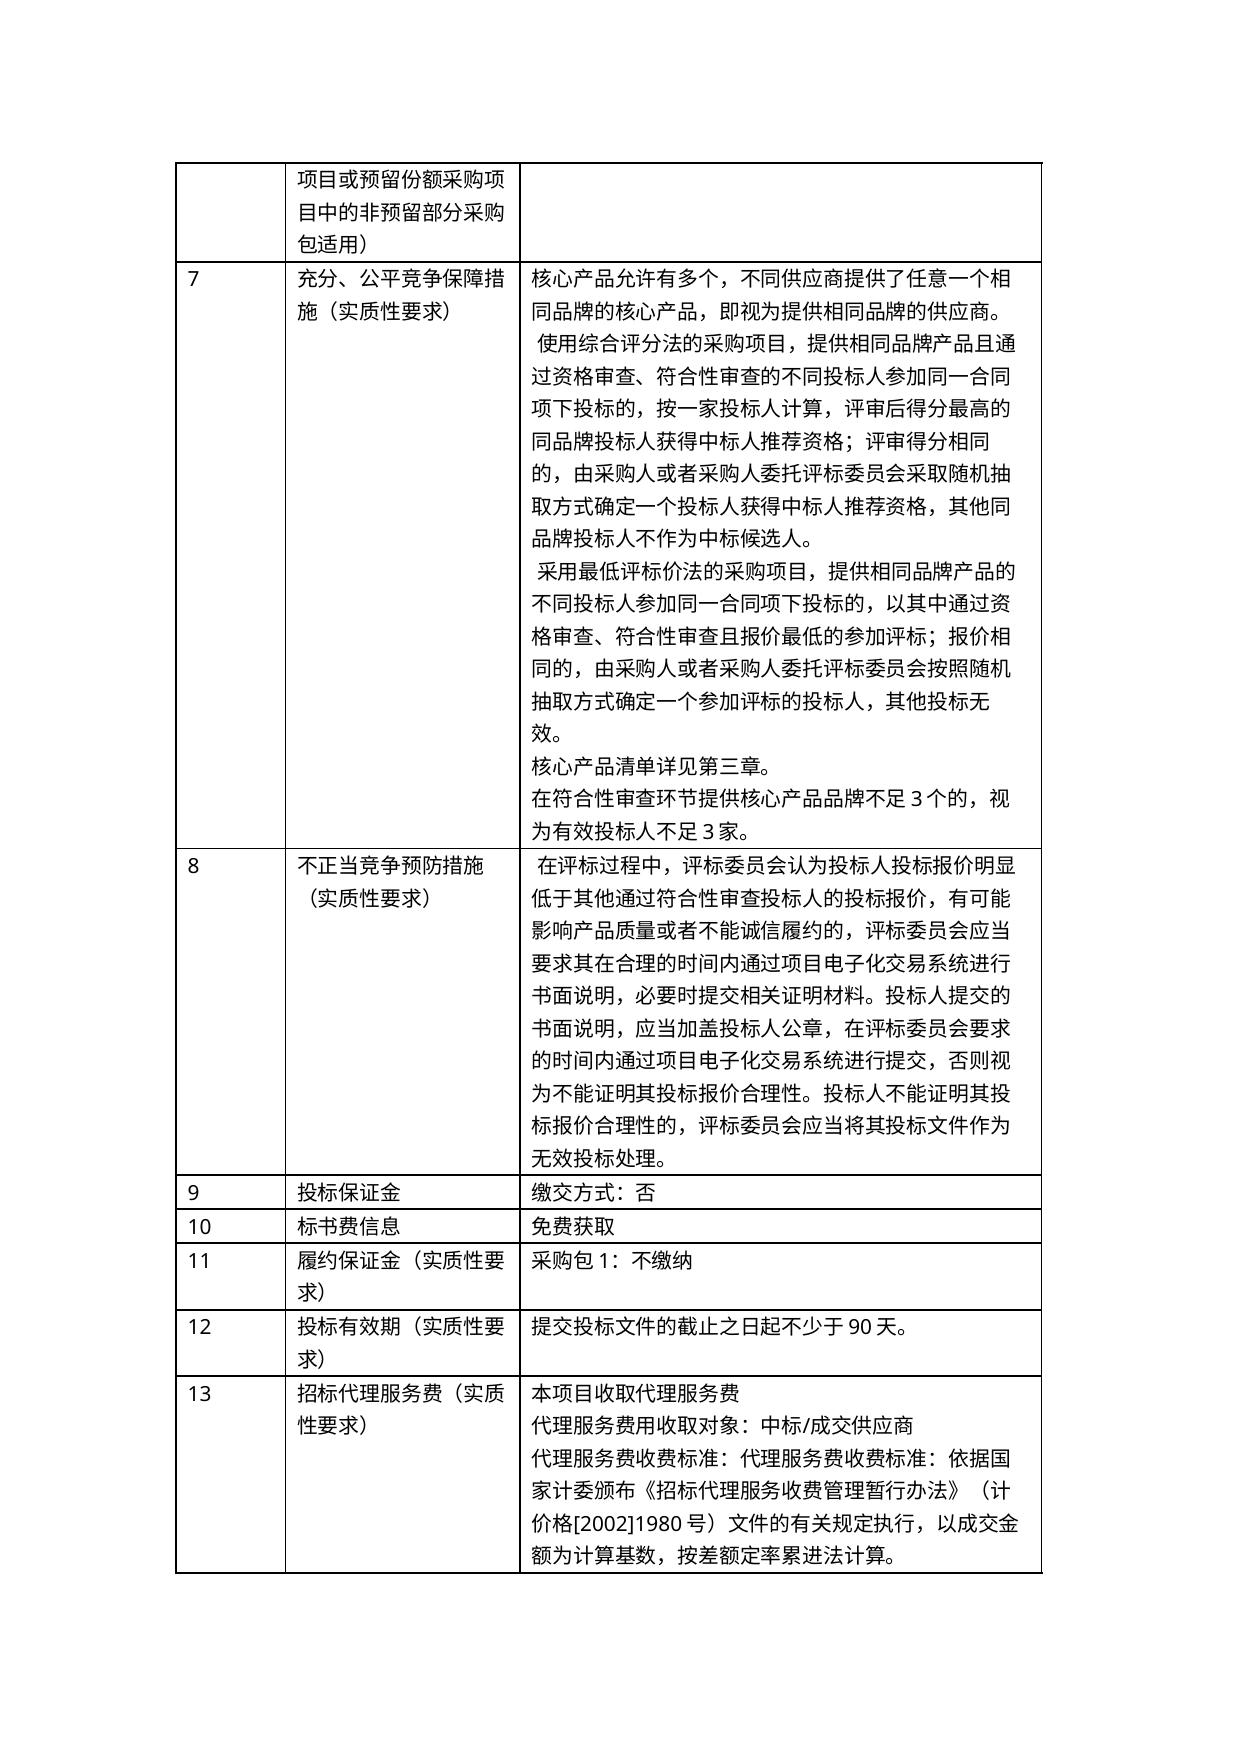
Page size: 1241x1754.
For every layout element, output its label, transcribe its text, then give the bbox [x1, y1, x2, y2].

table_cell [286, 164, 519, 261]
table_cell 7 [177, 263, 285, 848]
table_cell 标书费信息 [286, 1210, 519, 1242]
table_cell 履约保证金（实质性要求） [286, 1244, 519, 1309]
table_cell 不正当竞争预防措施（实质性要求） [286, 849, 519, 1174]
table_cell 免费获取 [521, 1210, 1041, 1242]
table_cell 本项目收取代理服务费 代理服务费用收取对象：中标/成交供应商 代理服务费收费标准：代理服务费收费标准：依据国家计委颁布《招标代理服务收费管理暂行办法》（计价格[2002]1980号）文件的有关规定执行，以成交金额为计算基数，按差额定率累进法计算。 [521, 1377, 1041, 1572]
table_cell 6 [177, 164, 285, 261]
table_cell 10 [177, 1210, 285, 1242]
table_cell 11 [177, 1244, 285, 1309]
table_cell 12 [177, 1311, 285, 1375]
table_cell 8 [177, 849, 285, 1174]
table_cell 充分、公平竞争保障措施（实质性要求） [286, 263, 519, 848]
table_cell 核心产品允许有多个，不同供应商提供了任意一个相同品牌的核心产品，即视为提供相同品牌的供应商。 使用综合评分法的采购项目，提供相同品牌产品且通过资格审查、符合性审查的不同投标人参加同一合同项下投标的，按一家投标人计算，评审后得分最高的同品牌投标人获得中标人推荐资格；评审得分相同的，由采购人或者采购人委托评标委员会采取随机抽取方式确定一个投标人获得中标人推荐资格，其他同品牌投标人不作为中标候选人。 采用最低评标价法的采购项目，提供相同品牌产品的不同投标人参加同一合同项下投标的，以其中通过资格审查、符合性审查且报价最低的参加评标；报价相同的，由采购人或者采购人委托评标委员会按照随机抽取方式确定一个参加评标的投标人，其他投标无效。 核心产品清单详见第三章。 在符合性审查环节提供核心产品品牌不足3个的，视为有效投标人不足3家。 [521, 263, 1041, 848]
table_cell 提交投标文件的截止之日起不少于90天。 [521, 1311, 1041, 1375]
table_cell 13 [177, 1377, 285, 1572]
table_cell 缴交方式：否 [521, 1176, 1041, 1208]
table_cell 投标保证金 [286, 1176, 519, 1208]
table_cell 采购包1：不缴纳 [521, 1244, 1041, 1309]
table_cell 投标有效期（实质性要求） [286, 1311, 519, 1375]
table_cell 在评标过程中，评标委员会认为投标人投标报价明显低于其他通过符合性审查投标人的投标报价，有可能影响产品质量或者不能诚信履约的，评标委员会应当要求其在合理的时间内通过项目电子化交易系统进行书面说明，必要时提交相关证明材料。投标人提交的书面说明，应当加盖投标人公章，在评标委员会要求的时间内通过项目电子化交易系统进行提交，否则视为不能证明其投标报价合理性。投标人不能证明其投标报价合理性的，评标委员会应当将其投标文件作为无效投标处理。 [521, 849, 1041, 1174]
table_cell 招标代理服务费（实质性要求） [286, 1377, 519, 1572]
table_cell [521, 164, 1041, 261]
table_cell 9 [177, 1176, 285, 1208]
